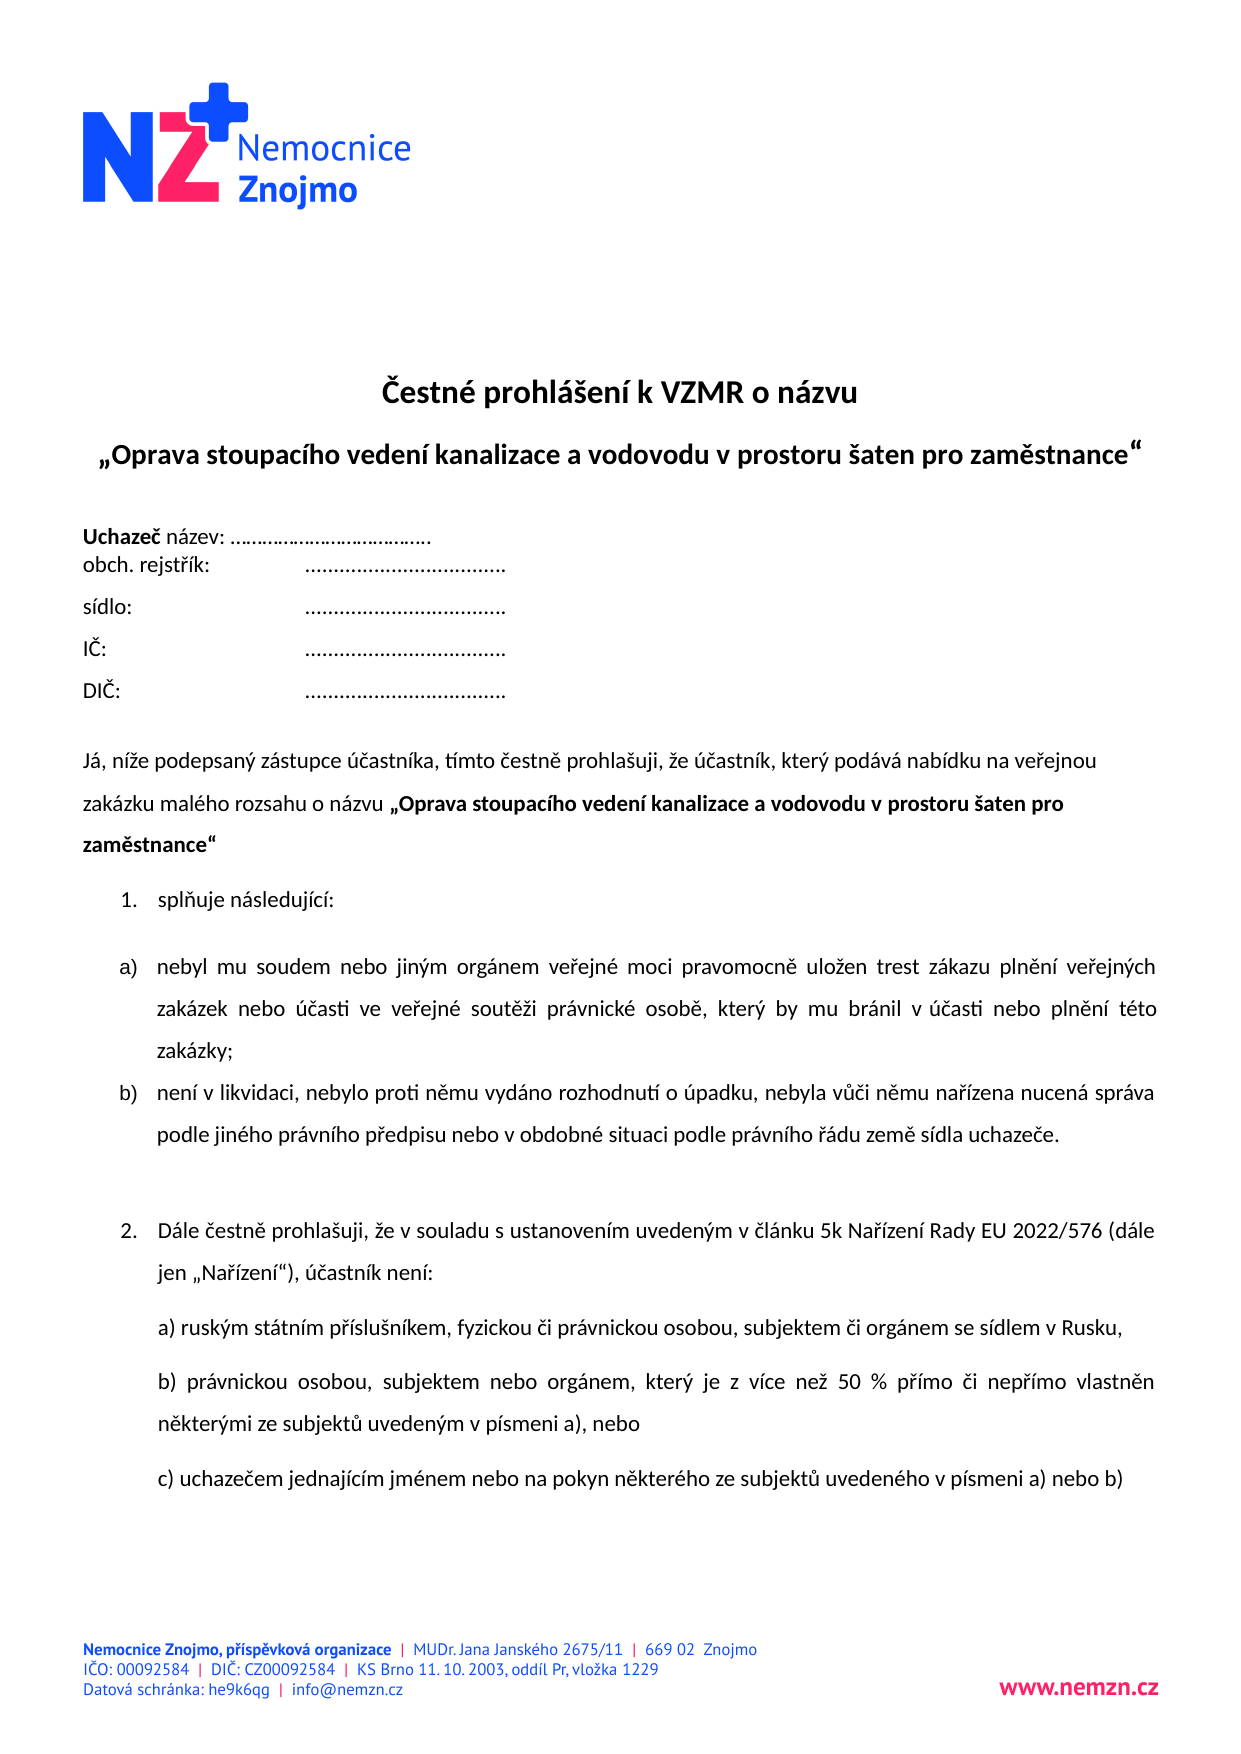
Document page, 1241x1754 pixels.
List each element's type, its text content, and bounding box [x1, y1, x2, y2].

text IČ: ................................... [83, 634, 1157, 662]
text „Oprava stoupacího vedení kanalizace a vodovodu v prostoru šaten pro zaměstnance“ [83, 432, 1157, 473]
text obch. rejstřík: ................................... [83, 550, 1157, 578]
list Dále čestně prohlašuji, že v souladu s ustanovením uvedeným v článku 5k Nařízení Rady EU 2022/576 (dále jen „Nařízení“), účastník není: [120, 1216, 1157, 1286]
list splňuje následující: [120, 885, 1157, 913]
text Čestné prohlášení k VZMR o názvu [83, 371, 1157, 412]
list nebyl mu soudem nebo jiným orgánem veřejné moci pravomocně uložen trest zákazu plnění veřejných zakázek nebo účasti ve veřejné soutěži právnické osobě, který by mu bránil v účasti nebo plnění této zakázky; [119, 952, 1157, 1064]
text b) právnickou osobou, subjektem nebo orgánem, který je z více než 50 % přímo či nepřímo vlastněn některými ze subjektů uvedeným v písmeni a), nebo [158, 1367, 1157, 1437]
list není v likvidaci, nebylo proti němu vydáno rozhodnutí o úpadku, nebyla vůči němu nařízena nucená správa podle jiného právního předpisu nebo v obdobné situaci podle právního řádu země sídla uchazeče. [119, 1078, 1157, 1148]
text sídlo: ................................... [83, 592, 1157, 620]
text Já, níže podepsaný zástupce účastníka, tímto čestně prohlašuji, že účastník, který podává nabídku na veřejnou zakázku malého rozsahu o názvu „Oprava stoupacího vedení kanalizace a vodovodu v prostoru šaten pro zaměstnance“ [83, 747, 1157, 859]
text c) uchazečem jednajícím jménem nebo na pokyn některého ze subjektů uvedeného v písmeni a) nebo b) [158, 1464, 1157, 1492]
picture [0, 0, 1241, 221]
text a) ruským státním příslušníkem, fyzickou či právnickou osobou, subjektem či orgánem se sídlem v Rusku, [158, 1313, 1157, 1341]
picture [0, 1631, 1241, 1754]
text DIČ: ................................... [83, 676, 1157, 704]
